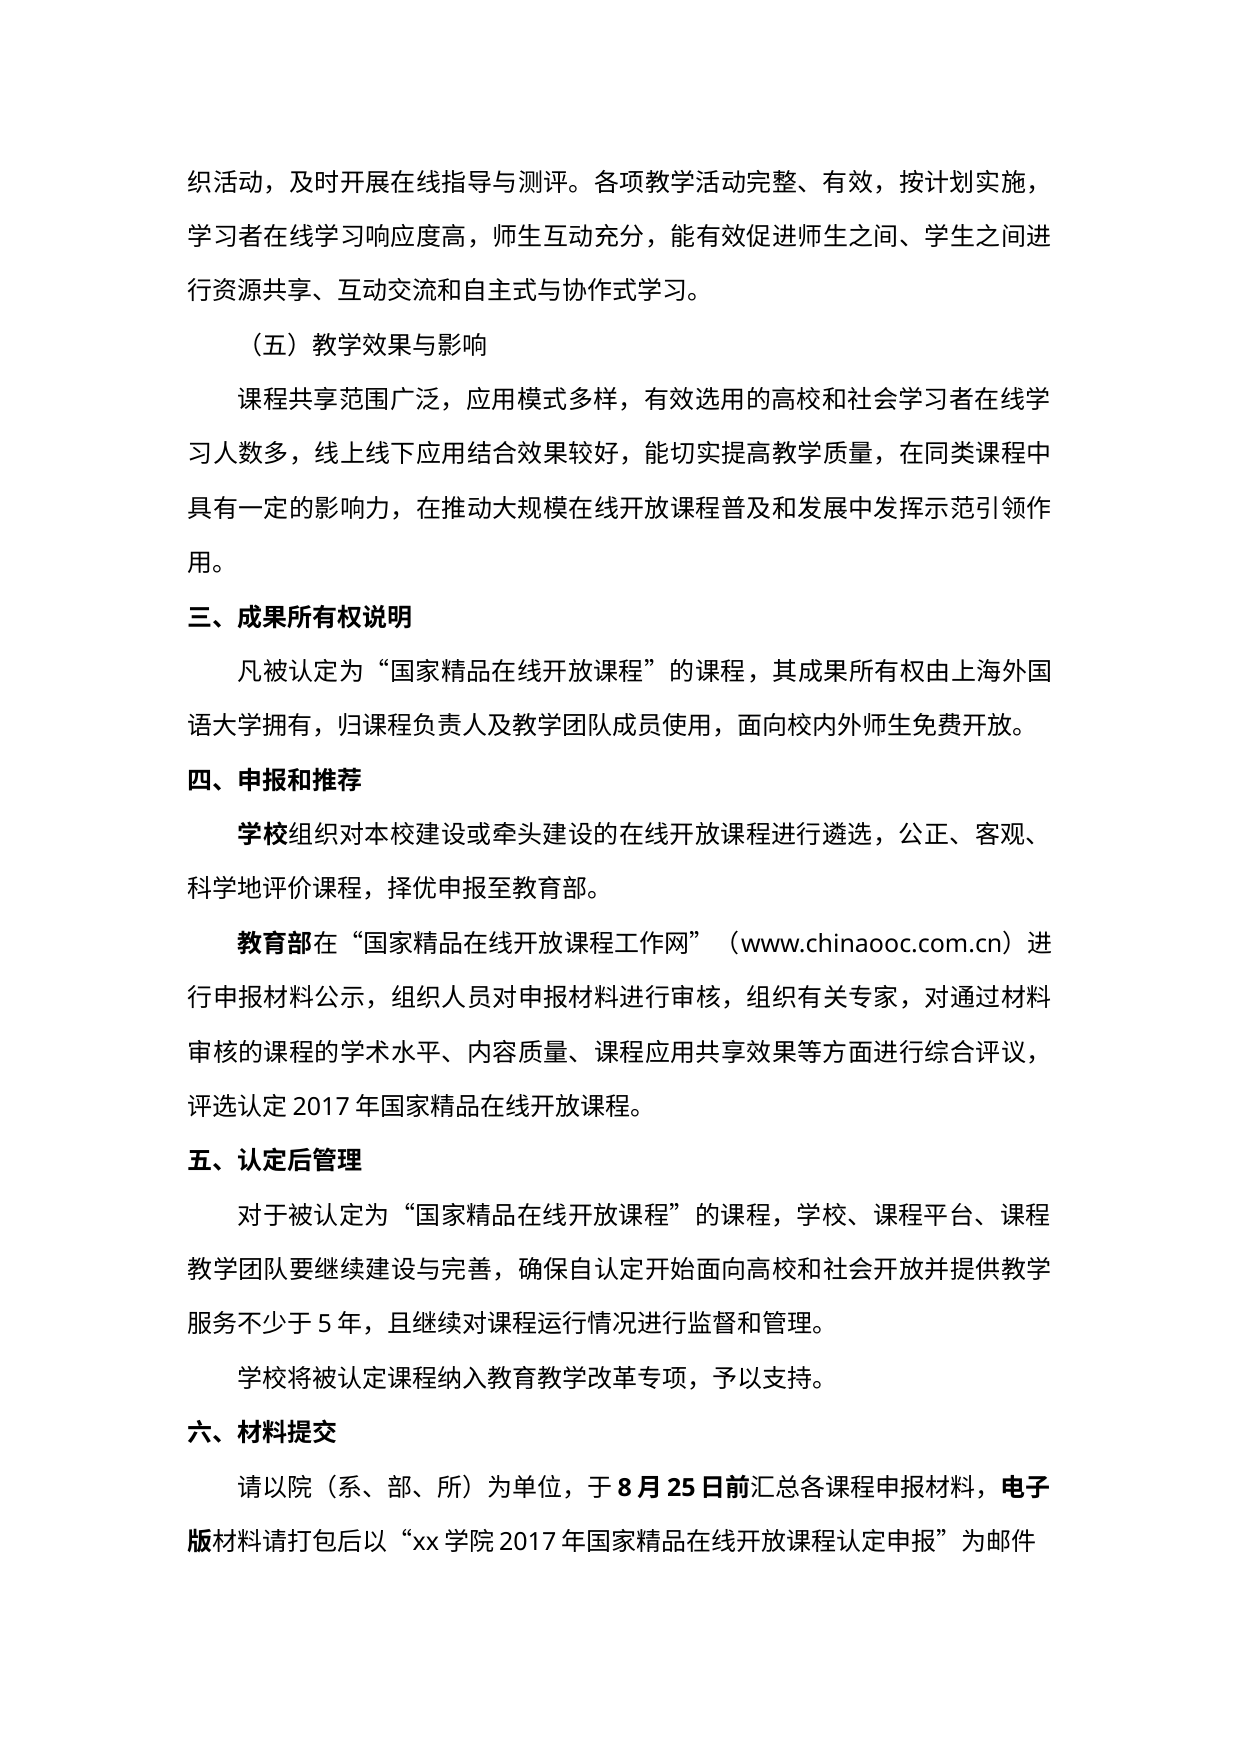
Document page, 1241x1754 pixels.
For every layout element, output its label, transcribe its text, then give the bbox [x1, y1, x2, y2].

list 教育部在“国家精品在线开放课程工作网”（www.chinaooc.com.cn）进行申报材料公示，组织人员对申报材料进行审核，组织有关专家，对通过材料审核的课程的学术水平、内容质量、课程应用共享效果等方面进行综合评议，评选认定2017年国家精品在线开放课程。 [187, 923, 1053, 1123]
list 学校将被认定课程纳入教育教学改革专项，予以支持。 [187, 1358, 1053, 1394]
list 六、材料提交 [187, 1413, 1053, 1449]
list 学校组织对本校建设或牵头建设的在线开放课程进行遴选，公正、客观、科学地评价课程，择优申报至教育部。 [187, 814, 1053, 905]
list 成果所有权说明 [187, 597, 1053, 633]
list 对于被认定为“国家精品在线开放课程”的课程，学校、课程平台、课程教学团队要继续建设与完善，确保自认定开始面向高校和社会开放并提供教学服务不少于5年，且继续对课程运行情况进行监督和管理。 [187, 1195, 1053, 1340]
text 凡被认定为“国家精品在线开放课程”的课程，其成果所有权由上海外国语大学拥有，归课程负责人及教学团队成员使用，面向校内外师生免费开放。 [187, 651, 1053, 742]
list 申报和推荐 [187, 760, 1053, 796]
list 教学效果与影响 [187, 325, 1053, 361]
list 课程共享范围广泛，应用模式多样，有效选用的高校和社会学习者在线学习人数多，线上线下应用结合效果较好，能切实提高教学质量，在同类课程中具有一定的影响力，在推动大规模在线开放课程普及和发展中发挥示范引领作用。 [187, 379, 1053, 579]
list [187, 162, 1053, 307]
list 认定后管理 [187, 1141, 1053, 1177]
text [187, 1467, 1051, 1558]
